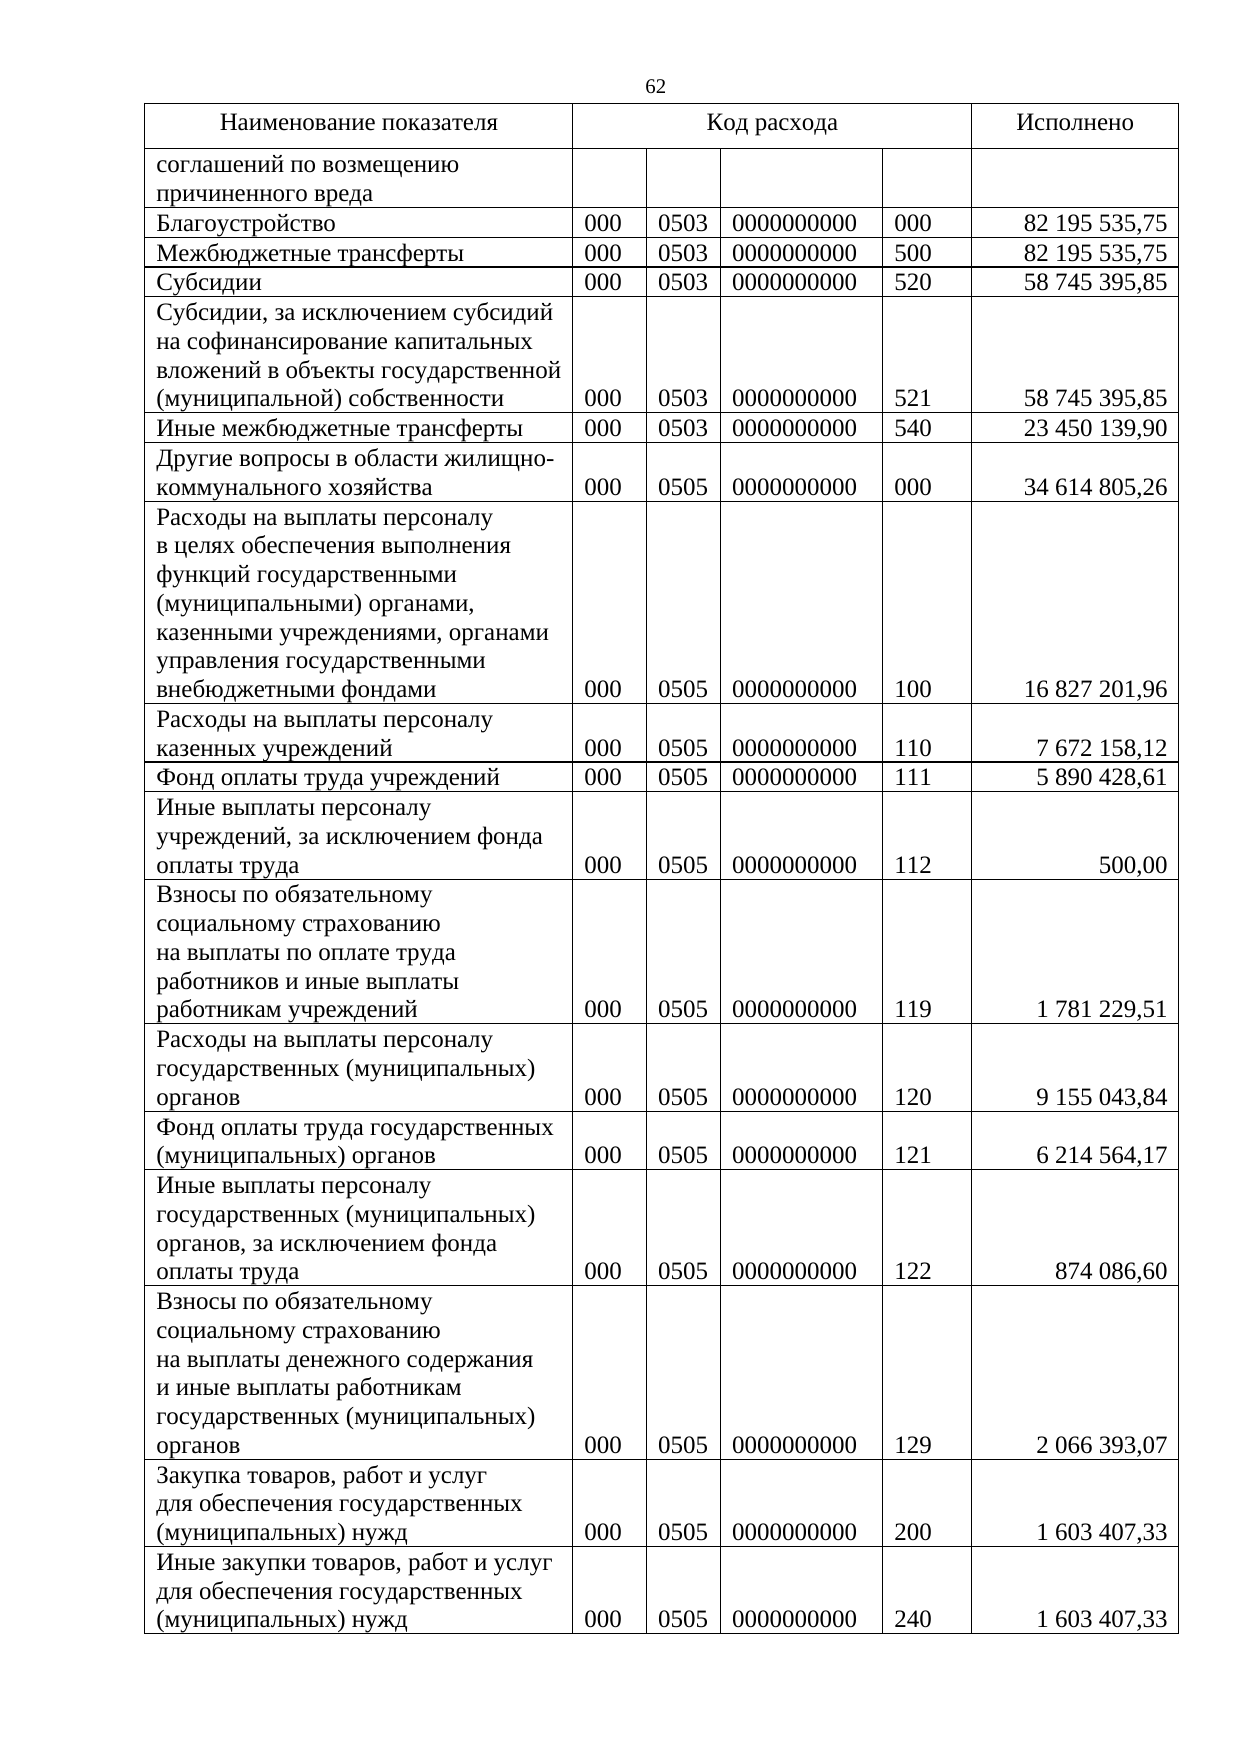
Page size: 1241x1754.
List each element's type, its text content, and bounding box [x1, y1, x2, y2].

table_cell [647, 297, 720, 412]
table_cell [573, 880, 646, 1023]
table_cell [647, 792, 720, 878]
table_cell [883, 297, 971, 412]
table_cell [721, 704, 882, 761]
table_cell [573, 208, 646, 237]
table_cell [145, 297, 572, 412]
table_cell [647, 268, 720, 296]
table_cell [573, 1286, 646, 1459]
table_header Наименование показателя [145, 104, 572, 148]
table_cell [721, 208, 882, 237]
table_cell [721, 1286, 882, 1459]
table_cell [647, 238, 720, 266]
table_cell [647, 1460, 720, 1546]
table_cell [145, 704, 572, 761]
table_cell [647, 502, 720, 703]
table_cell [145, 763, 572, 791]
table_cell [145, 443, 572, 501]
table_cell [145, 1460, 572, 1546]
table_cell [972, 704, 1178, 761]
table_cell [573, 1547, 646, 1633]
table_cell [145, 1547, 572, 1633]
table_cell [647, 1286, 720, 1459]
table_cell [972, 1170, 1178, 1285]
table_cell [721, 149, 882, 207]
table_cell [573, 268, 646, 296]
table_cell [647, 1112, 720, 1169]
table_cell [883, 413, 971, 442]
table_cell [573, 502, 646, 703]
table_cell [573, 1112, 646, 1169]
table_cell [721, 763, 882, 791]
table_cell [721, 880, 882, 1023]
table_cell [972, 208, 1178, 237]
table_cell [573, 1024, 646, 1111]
table_header Код расхода [573, 104, 971, 148]
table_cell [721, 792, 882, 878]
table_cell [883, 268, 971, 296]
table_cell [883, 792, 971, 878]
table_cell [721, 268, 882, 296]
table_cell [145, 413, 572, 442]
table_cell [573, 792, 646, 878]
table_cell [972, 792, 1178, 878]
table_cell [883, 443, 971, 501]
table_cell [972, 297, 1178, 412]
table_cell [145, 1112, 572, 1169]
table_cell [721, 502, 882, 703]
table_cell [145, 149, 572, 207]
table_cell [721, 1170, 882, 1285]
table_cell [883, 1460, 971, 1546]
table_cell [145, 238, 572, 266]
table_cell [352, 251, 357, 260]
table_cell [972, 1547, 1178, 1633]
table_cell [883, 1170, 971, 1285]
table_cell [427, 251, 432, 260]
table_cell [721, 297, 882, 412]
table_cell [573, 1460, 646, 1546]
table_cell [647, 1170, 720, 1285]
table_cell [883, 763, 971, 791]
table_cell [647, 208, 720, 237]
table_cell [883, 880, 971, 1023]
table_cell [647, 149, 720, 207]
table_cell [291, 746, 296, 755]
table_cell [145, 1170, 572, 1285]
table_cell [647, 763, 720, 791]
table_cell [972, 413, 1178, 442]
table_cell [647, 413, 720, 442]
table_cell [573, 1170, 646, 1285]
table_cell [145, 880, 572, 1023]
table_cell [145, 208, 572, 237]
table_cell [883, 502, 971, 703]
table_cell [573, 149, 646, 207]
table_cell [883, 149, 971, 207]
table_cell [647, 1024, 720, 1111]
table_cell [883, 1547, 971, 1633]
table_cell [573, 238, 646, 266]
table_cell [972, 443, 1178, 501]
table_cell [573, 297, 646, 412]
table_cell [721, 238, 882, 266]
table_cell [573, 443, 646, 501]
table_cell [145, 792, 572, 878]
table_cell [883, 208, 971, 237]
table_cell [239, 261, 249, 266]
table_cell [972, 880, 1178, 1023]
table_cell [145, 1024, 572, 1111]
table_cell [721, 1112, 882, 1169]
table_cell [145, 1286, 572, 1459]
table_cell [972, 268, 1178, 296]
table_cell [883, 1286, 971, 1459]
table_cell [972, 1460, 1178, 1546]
table_header Исполнено [972, 104, 1178, 148]
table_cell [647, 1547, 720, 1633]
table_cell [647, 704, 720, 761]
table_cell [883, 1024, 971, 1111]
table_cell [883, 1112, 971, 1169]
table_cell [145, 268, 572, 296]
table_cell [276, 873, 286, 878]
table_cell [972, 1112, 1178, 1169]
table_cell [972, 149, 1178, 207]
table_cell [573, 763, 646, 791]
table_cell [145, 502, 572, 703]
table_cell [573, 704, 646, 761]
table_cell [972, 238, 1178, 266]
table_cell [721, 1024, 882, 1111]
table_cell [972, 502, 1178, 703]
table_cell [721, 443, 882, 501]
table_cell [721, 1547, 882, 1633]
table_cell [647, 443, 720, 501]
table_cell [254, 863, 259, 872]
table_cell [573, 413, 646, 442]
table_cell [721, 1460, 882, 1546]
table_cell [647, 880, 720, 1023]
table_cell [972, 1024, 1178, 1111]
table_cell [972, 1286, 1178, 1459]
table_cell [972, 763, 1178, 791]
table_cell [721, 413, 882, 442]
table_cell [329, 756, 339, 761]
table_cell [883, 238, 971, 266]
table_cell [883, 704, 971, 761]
